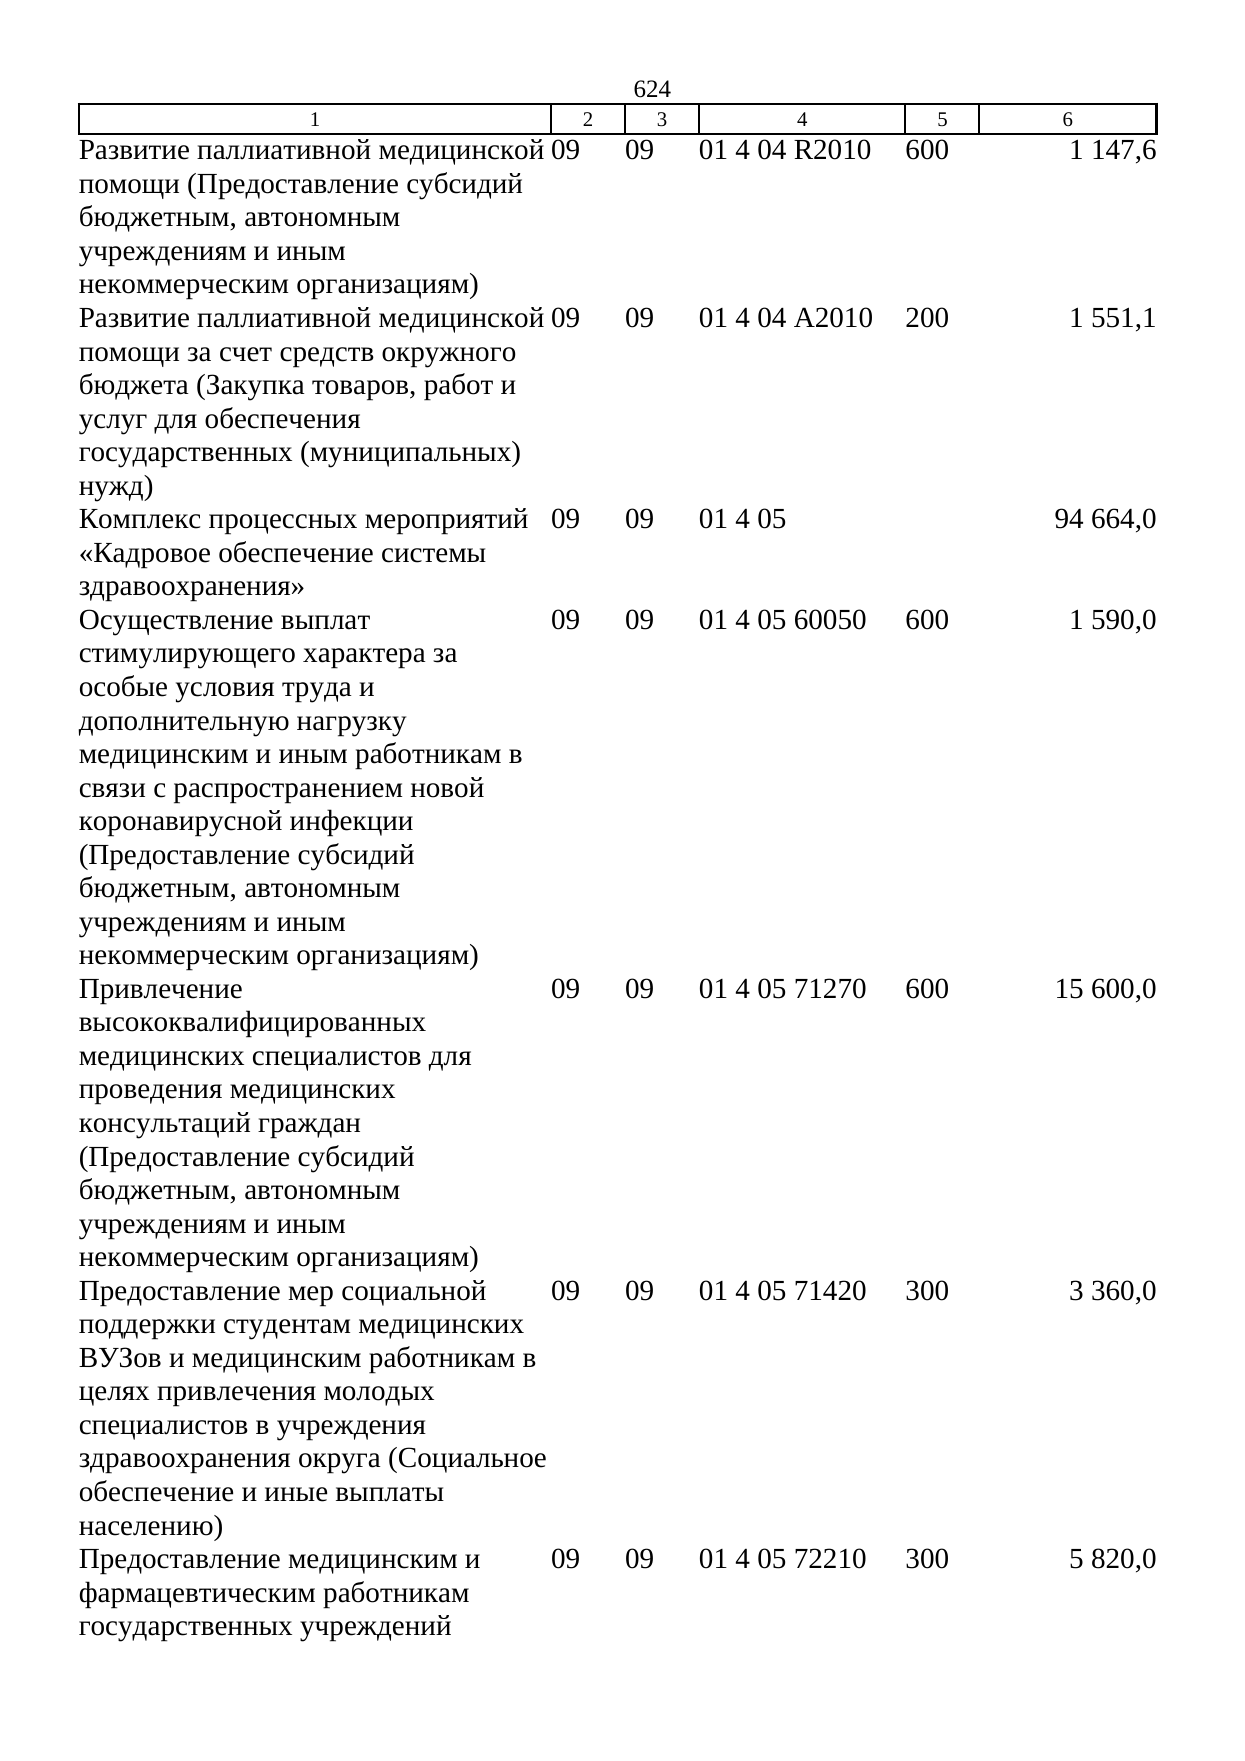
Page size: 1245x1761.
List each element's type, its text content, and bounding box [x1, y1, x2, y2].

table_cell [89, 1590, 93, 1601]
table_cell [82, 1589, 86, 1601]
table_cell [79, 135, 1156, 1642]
table_header 4 [700, 105, 904, 132]
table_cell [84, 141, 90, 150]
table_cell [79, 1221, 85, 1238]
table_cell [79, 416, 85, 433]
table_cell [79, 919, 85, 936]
table_header 5 [906, 105, 978, 132]
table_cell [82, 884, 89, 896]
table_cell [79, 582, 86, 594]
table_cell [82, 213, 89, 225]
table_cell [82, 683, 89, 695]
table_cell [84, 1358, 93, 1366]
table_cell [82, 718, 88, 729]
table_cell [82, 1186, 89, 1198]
table_header 1 [80, 105, 550, 132]
table_header 3 [626, 105, 698, 132]
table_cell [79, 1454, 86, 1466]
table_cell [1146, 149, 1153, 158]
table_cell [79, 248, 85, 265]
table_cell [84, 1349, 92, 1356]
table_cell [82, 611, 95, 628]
table_header 6 [980, 105, 1155, 132]
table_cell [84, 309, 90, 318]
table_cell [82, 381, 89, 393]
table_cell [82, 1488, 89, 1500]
table_header 2 [552, 105, 624, 132]
